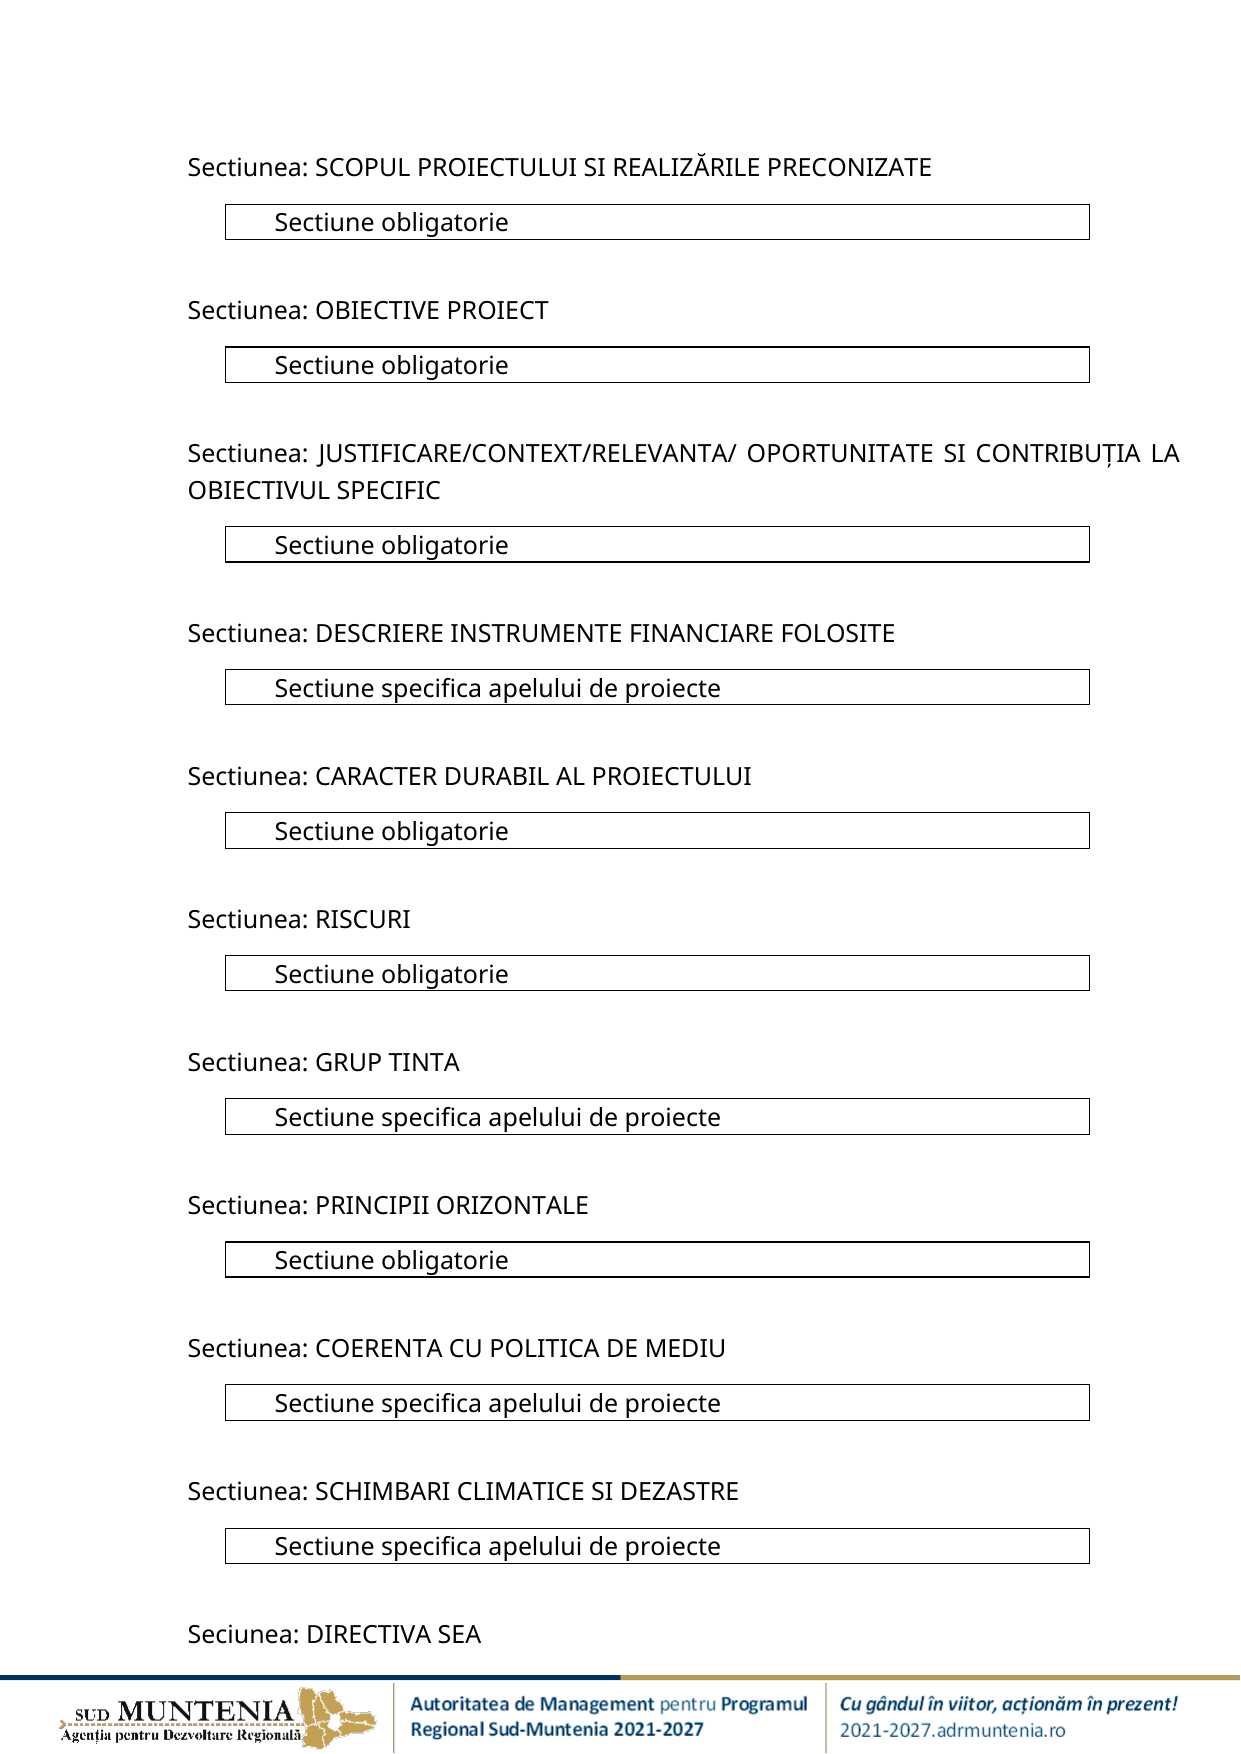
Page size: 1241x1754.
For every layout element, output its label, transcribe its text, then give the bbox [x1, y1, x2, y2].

table_header Sectiune specifica apelului de proiecte [226, 1385, 1089, 1419]
text Sectiunea: COERENTA CU POLITICA DE MEDIU [187, 1331, 1181, 1365]
table_header Sectiune obligatorie [226, 813, 1089, 847]
text Sectiunea: OBIECTIVE PROIECT [187, 293, 1181, 327]
table_header Sectiune obligatorie [226, 1243, 1089, 1276]
text Sectiunea: GRUP TINTA [187, 1045, 1181, 1079]
text Sectiunea: DESCRIERE INSTRUMENTE FINANCIARE FOLOSITE [187, 616, 1181, 650]
picture [0, 1675, 1241, 1754]
text Sectiunea: JUSTIFICARE/CONTEXT/RELEVANTA/ OPORTUNITATE SI CONTRIBUȚIA LA OBIECTIVUL SPECIFIC [187, 436, 1181, 507]
table_header Sectiune obligatorie [226, 205, 1089, 238]
table_header Sectiune specifica apelului de proiecte [226, 670, 1089, 704]
text Sectiunea: PRINCIPII ORIZONTALE [187, 1188, 1181, 1222]
text Sectiunea: CARACTER DURABIL AL PROIECTULUI [187, 759, 1181, 793]
text Sectiunea: RISCURI [187, 902, 1181, 936]
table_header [226, 1529, 1089, 1562]
table_header Sectiune obligatorie [226, 527, 1089, 561]
text Sectiunea: SCHIMBARI CLIMATICE SI DEZASTRE [187, 1474, 1181, 1508]
table_header Sectiune obligatorie [226, 956, 1089, 990]
table_header Sectiune obligatorie [226, 348, 1089, 382]
table_header Sectiune specifica apelului de proiecte [226, 1099, 1089, 1133]
text Sectiunea: SCOPUL PROIECTULUI SI REALIZĂRILE PRECONIZATE [187, 150, 1181, 184]
text Seciunea: DIRECTIVA SEA [187, 1617, 1181, 1651]
